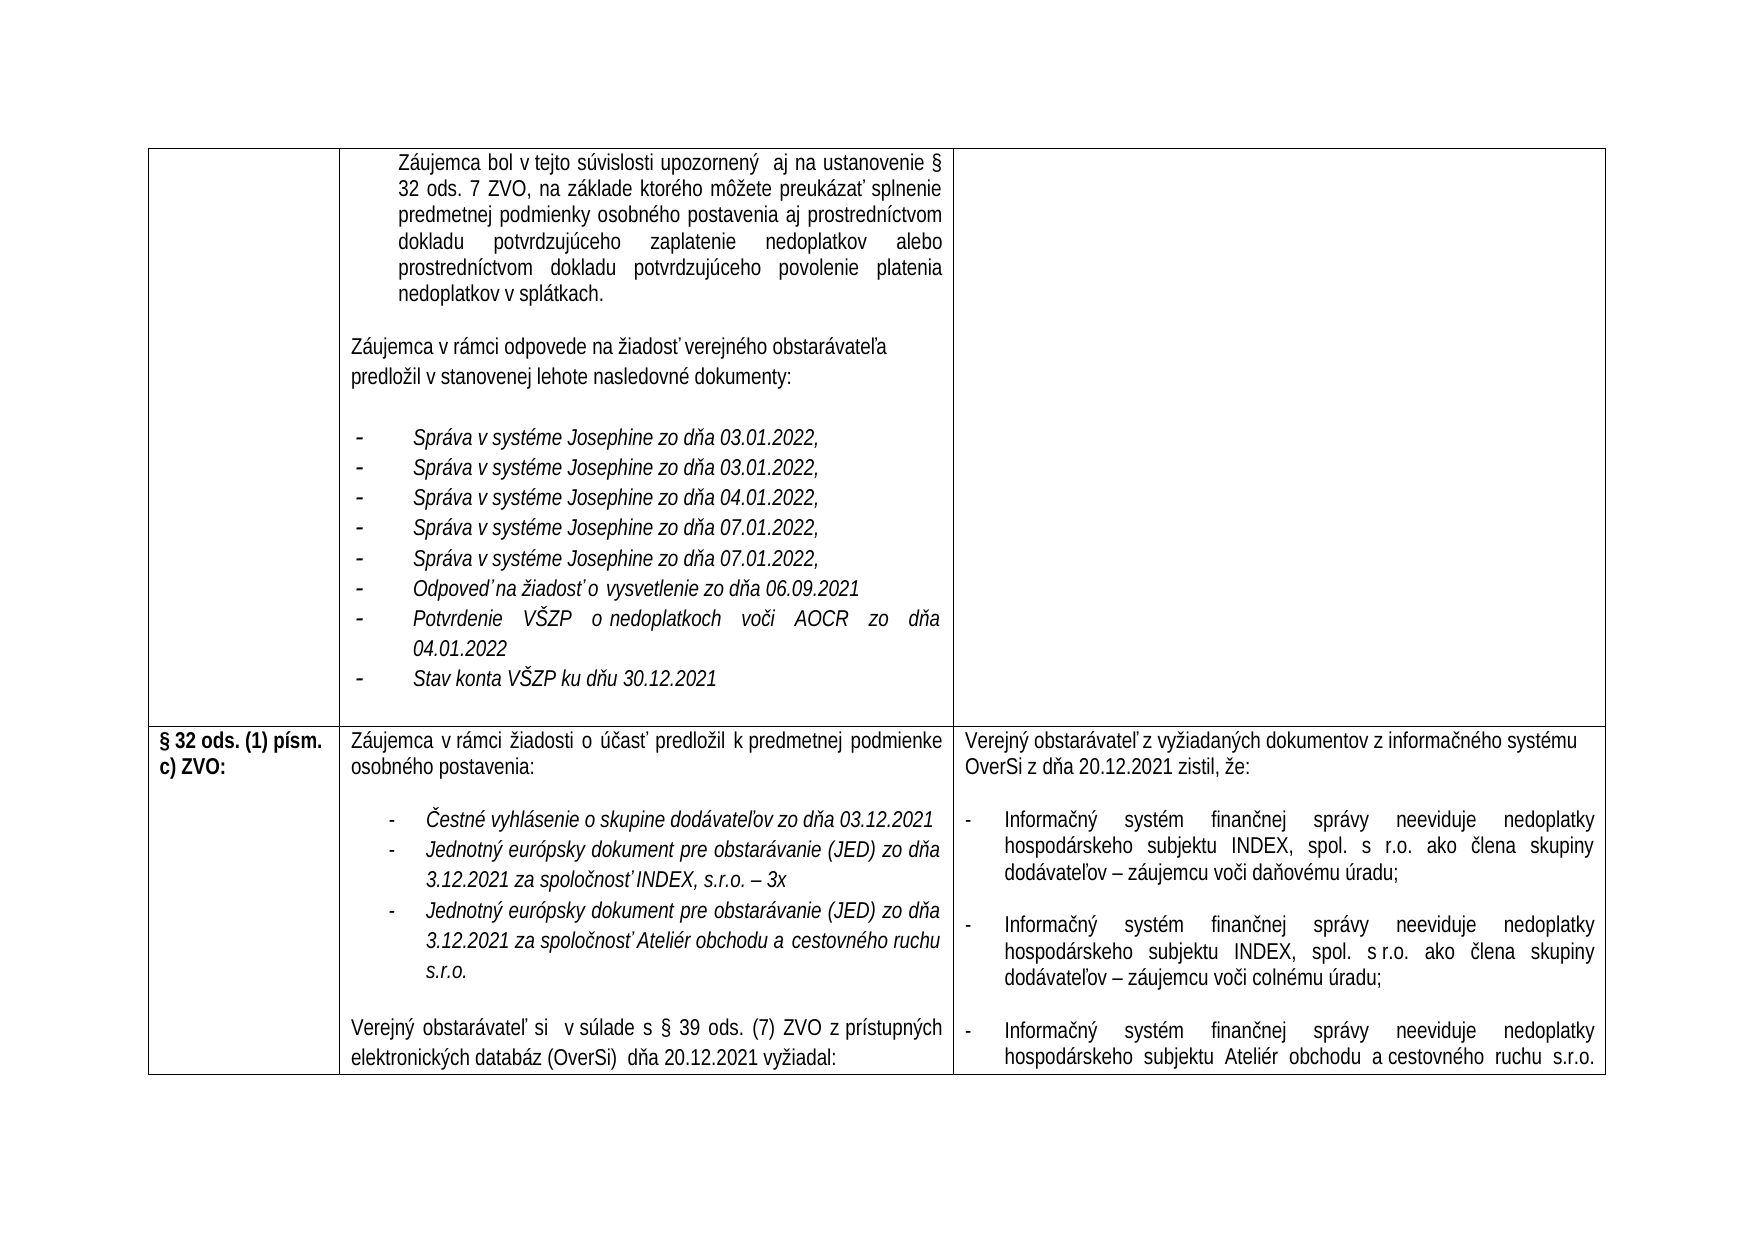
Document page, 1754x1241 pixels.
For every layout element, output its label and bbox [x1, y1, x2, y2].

table_cell [340, 149, 953, 726]
table_cell [954, 727, 1605, 1074]
table_cell [149, 727, 339, 1074]
table_cell [340, 727, 953, 1074]
table_cell [149, 149, 339, 726]
table_cell [954, 149, 1605, 726]
